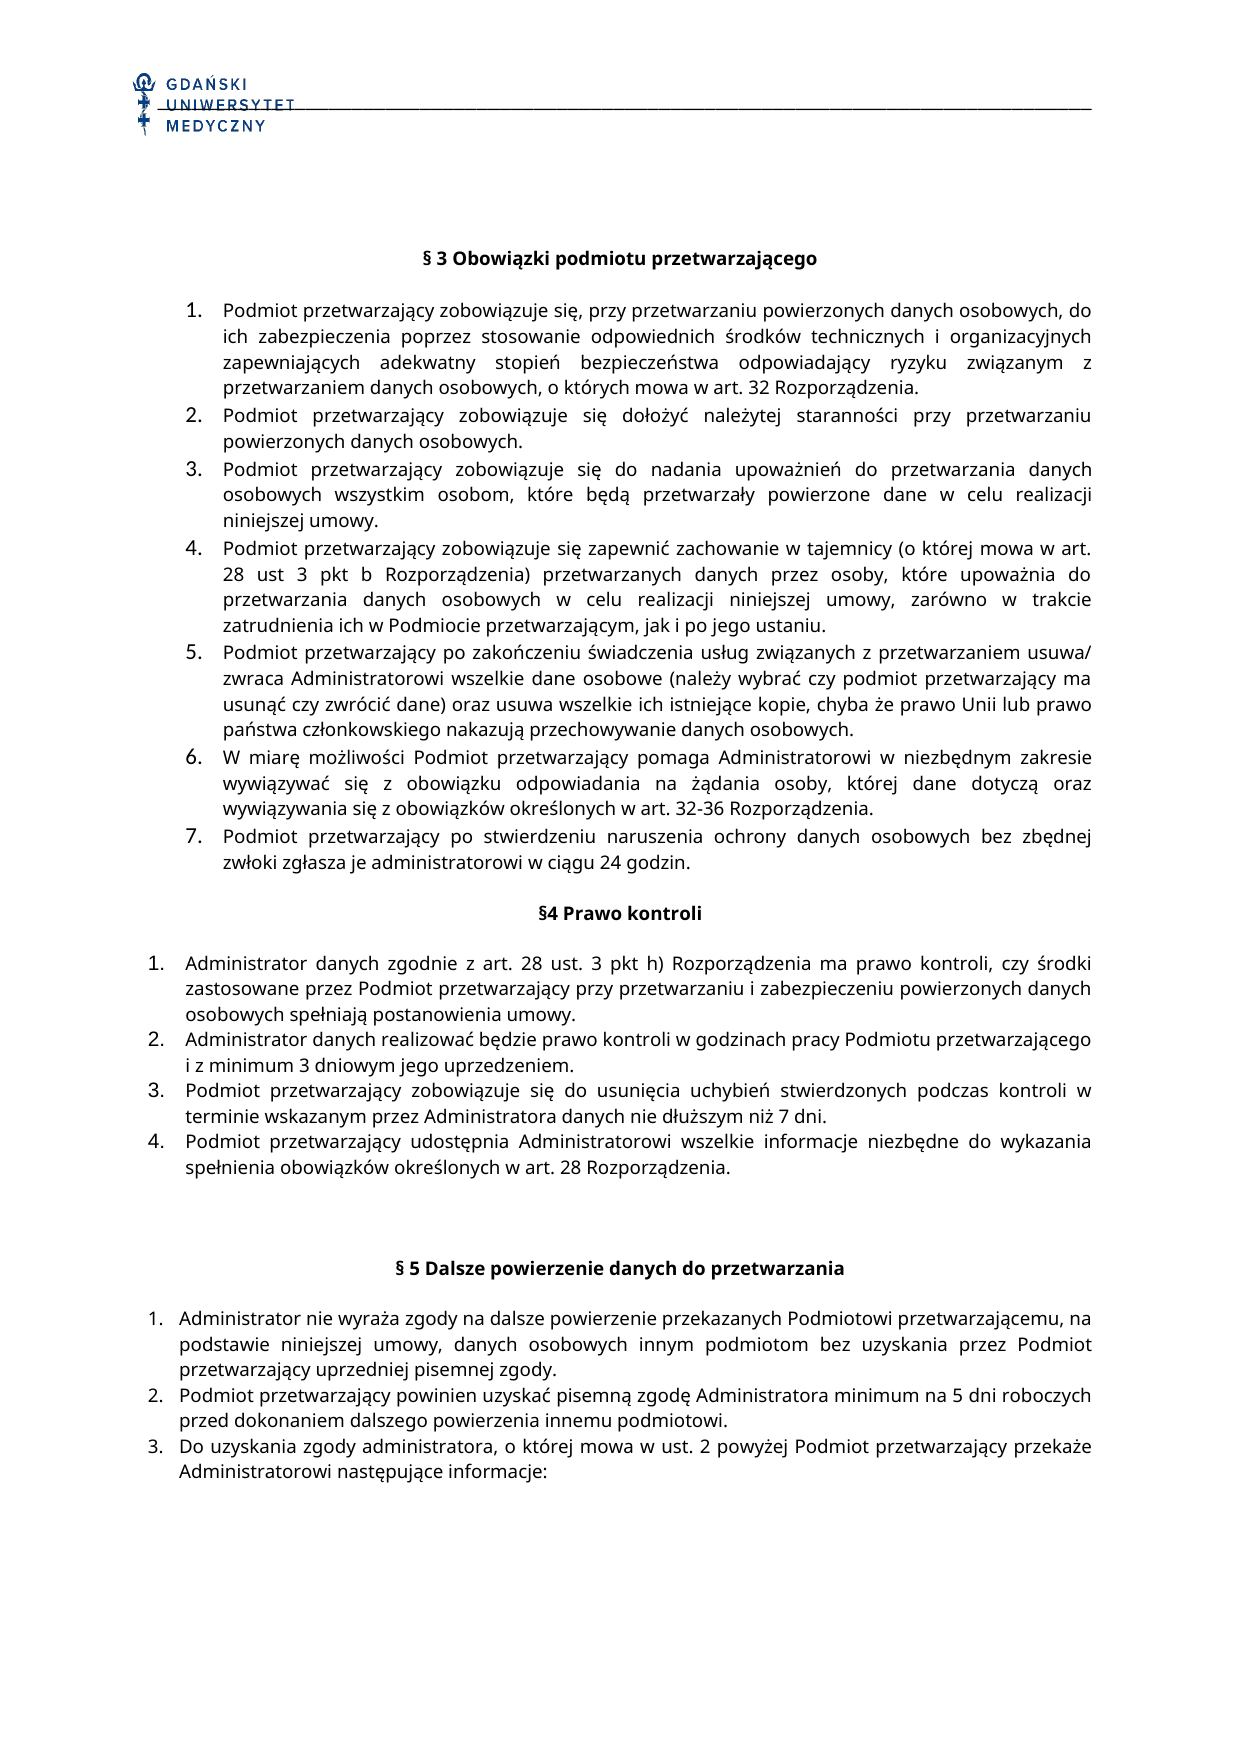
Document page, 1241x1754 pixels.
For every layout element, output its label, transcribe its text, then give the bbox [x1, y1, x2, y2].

list Administrator danych realizować będzie prawo kontroli w godzinach pracy Podmiotu przetwarzającego i z minimum 3 dniowym jego uprzedzeniem. [148, 1027, 1092, 1078]
list Podmiot przetwarzający zobowiązuje się dołożyć należytej staranności przy przetwarzaniu powierzonych danych osobowych. [185, 400, 1093, 454]
list Podmiot przetwarzający po zakończeniu świadczenia usług związanych z przetwarzaniem usuwa/ zwraca Administratorowi wszelkie dane osobowe (należy wybrać czy podmiot przetwarzający ma usunąć czy zwrócić dane) oraz usuwa wszelkie ich istniejące kopie, chyba że prawo Unii lub prawo państwa członkowskiego nakazują przechowywanie danych osobowych. [185, 637, 1093, 742]
list Podmiot przetwarzający zobowiązuje się zapewnić zachowanie w tajemnicy (o której mowa w art. 28 ust 3 pkt b Rozporządzenia) przetwarzanych danych przez osoby, które upoważnia do przetwarzania danych osobowych w celu realizacji niniejszej umowy, zarówno w trakcie zatrudnienia ich w Podmiocie przetwarzającym, jak i po jego ustaniu. [185, 533, 1093, 637]
list Administrator danych zgodnie z art. 28 ust. 3 pkt h) Rozporządzenia ma prawo kontroli, czy środki zastosowane przez Podmiot przetwarzający przy przetwarzaniu i zabezpieczeniu powierzonych danych osobowych spełniają postanowienia umowy. [148, 950, 1092, 1027]
list Podmiot przetwarzający udostępnia Administratorowi wszelkie informacje niezbędne do wykazania spełnienia obowiązków określonych w art. 28 Rozporządzenia. [148, 1129, 1092, 1180]
list Administrator nie wyraża zgody na dalsze powierzenie przekazanych Podmiotowi przetwarzającemu, na podstawie niniejszej umowy, danych osobowych innym podmiotom bez uzyskania przez Podmiot przetwarzający uprzedniej pisemnej zgody. [148, 1306, 1093, 1382]
list Podmiot przetwarzający po stwierdzeniu naruszenia ochrony danych osobowych bez zbędnej zwłoki zgłasza je administratorowi w ciągu 24 godzin. [185, 821, 1093, 874]
list W miarę możliwości Podmiot przetwarzający pomaga Administratorowi w niezbędnym zakresie wywiązywać się z obowiązku odpowiadania na żądania osoby, której dane dotyczą oraz wywiązywania się z obowiązków określonych w art. 32-36 Rozporządzenia. [185, 742, 1093, 821]
text § 3 Obowiązki podmiotu przetwarzającego [148, 246, 1093, 271]
text §4 Prawo kontroli [148, 900, 1093, 926]
list Podmiot przetwarzający zobowiązuje się do usunięcia uchybień stwierdzonych podczas kontroli w terminie wskazanym przez Administratora danych nie dłuższym niż 7 dni. [148, 1078, 1092, 1129]
list Podmiot przetwarzający zobowiązuje się do nadania upoważnień do przetwarzania danych osobowych wszystkim osobom, które będą przetwarzały powierzone dane w celu realizacji niniejszej umowy. [185, 454, 1093, 533]
picture [132, 73, 294, 138]
list Podmiot przetwarzający powinien uzyskać pisemną zgodę Administratora minimum na 5 dni roboczych przed dokonaniem dalszego powierzenia innemu podmiotowi. [148, 1382, 1093, 1433]
list Podmiot przetwarzający zobowiązuje się, przy przetwarzaniu powierzonych danych osobowych, do ich zabezpieczenia poprzez stosowanie odpowiednich środków technicznych i organizacyjnych zapewniających adekwatny stopień bezpieczeństwa odpowiadający ryzyku związanym z przetwarzaniem danych osobowych, o których mowa w art. 32 Rozporządzenia. [185, 296, 1093, 400]
text § 5 Dalsze powierzenie danych do przetwarzania [148, 1256, 1093, 1281]
list Do uzyskania zgody administratora, o której mowa w ust. 2 powyżej Podmiot przetwarzający przekaże Administratorowi następujące informacje: [148, 1433, 1093, 1484]
